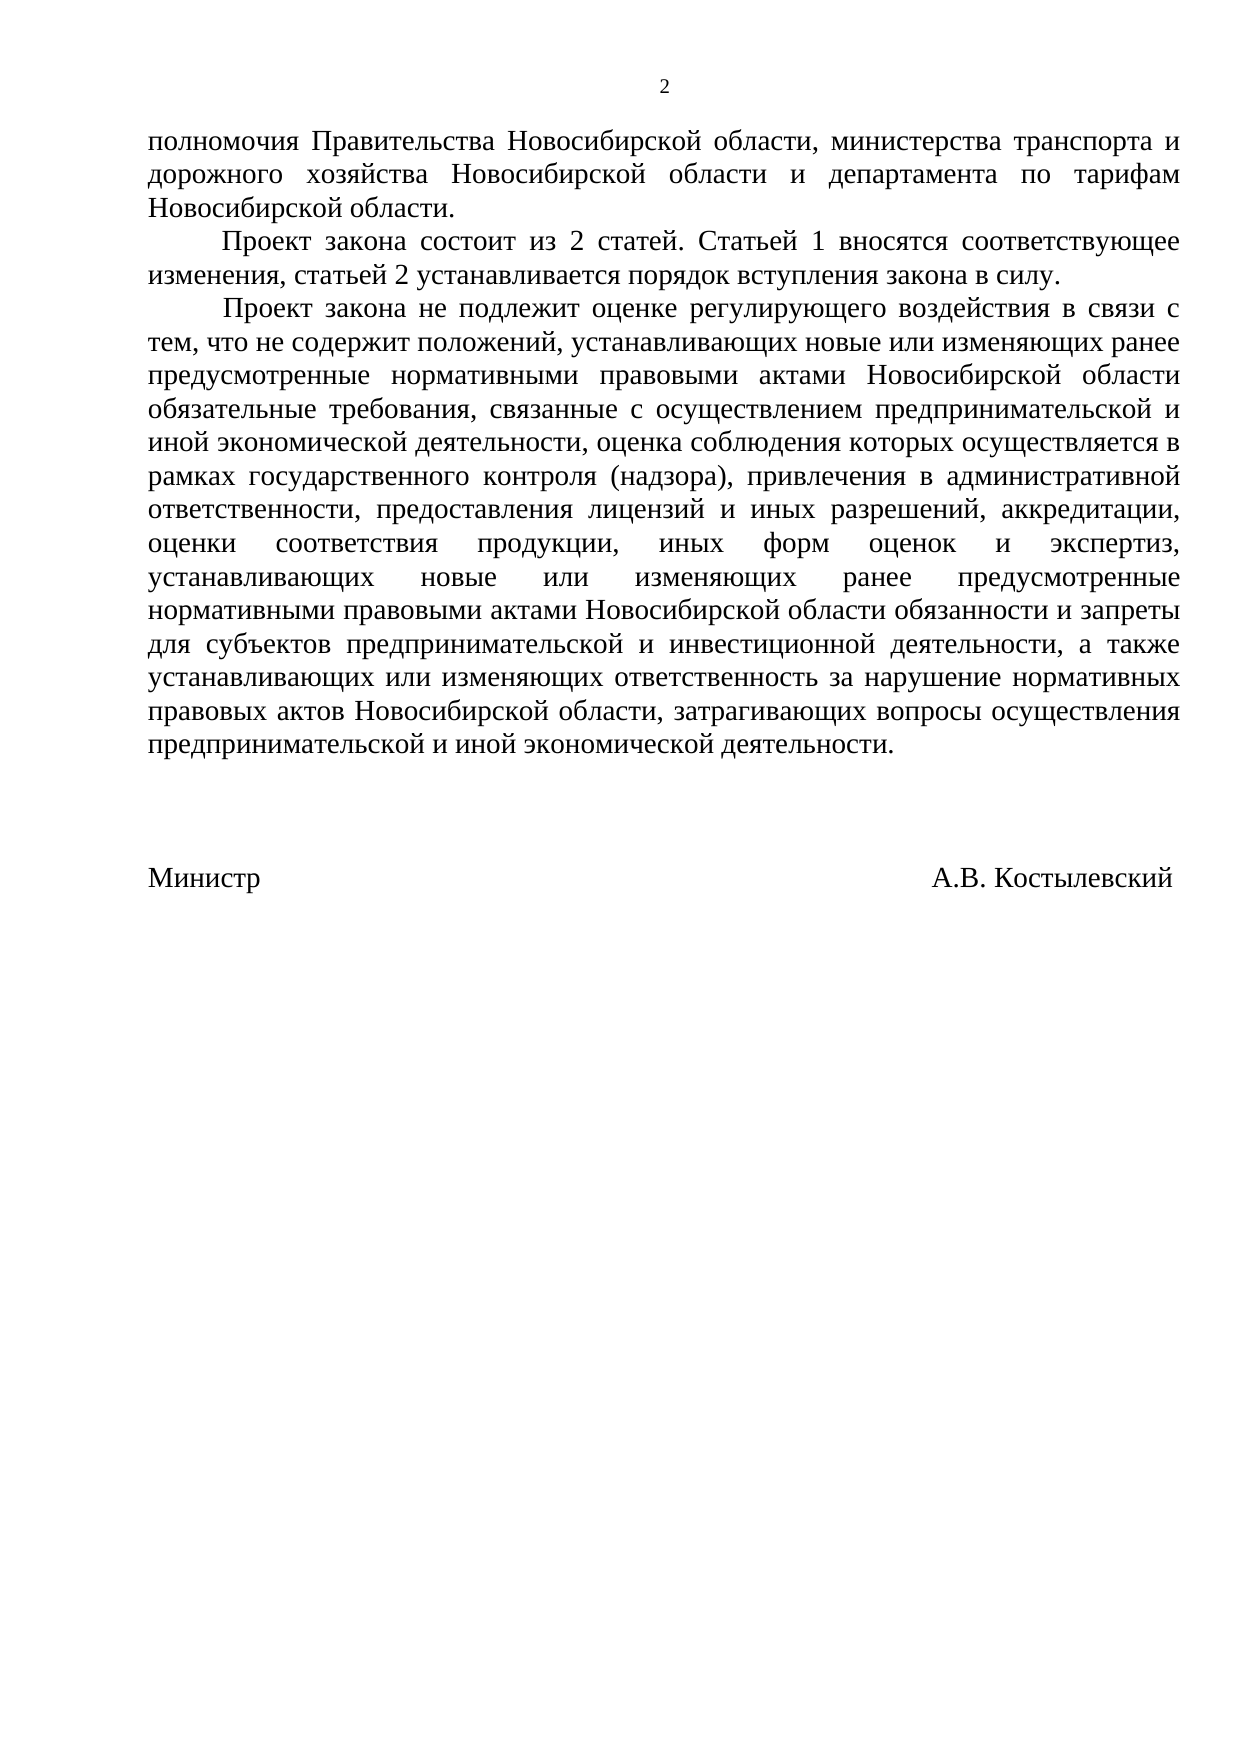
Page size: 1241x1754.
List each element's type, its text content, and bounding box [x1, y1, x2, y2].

text Министр А.В. Костылевский [148, 861, 1181, 894]
text Проект закона не подлежит оценке регулирующего воздействия в связи с тем, что не содержит положений, устанавливающих новые или изменяющих ранее предусмотренные нормативными правовыми актами Новосибирской области обязательные требования, связанные с осуществлением предпринимательской и иной экономической деятельности, оценка соблюдения которых осуществляется в рамках государственного контроля (надзора), привлечения в административной ответственности, предоставления лицензий и иных разрешений, аккредитации, оценки соответствия продукции, иных форм оценок и экспертиз, устанавливающих новые или изменяющих ранее предусмотренные нормативными правовыми актами Новосибирской области обязанности и запреты для субъектов предпринимательской и инвестиционной деятельности, а также устанавливающих или изменяющих ответственность за нарушение нормативных правовых актов Новосибирской области, затрагивающих вопросы осуществления предпринимательской и иной экономической деятельности. [148, 290, 1181, 760]
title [148, 123, 1181, 223]
title Проект закона состоит из 2 статей. Статьей 1 вносятся соответствующее изменения, статьей 2 устанавливается порядок вступления закона в силу. [148, 223, 1181, 290]
